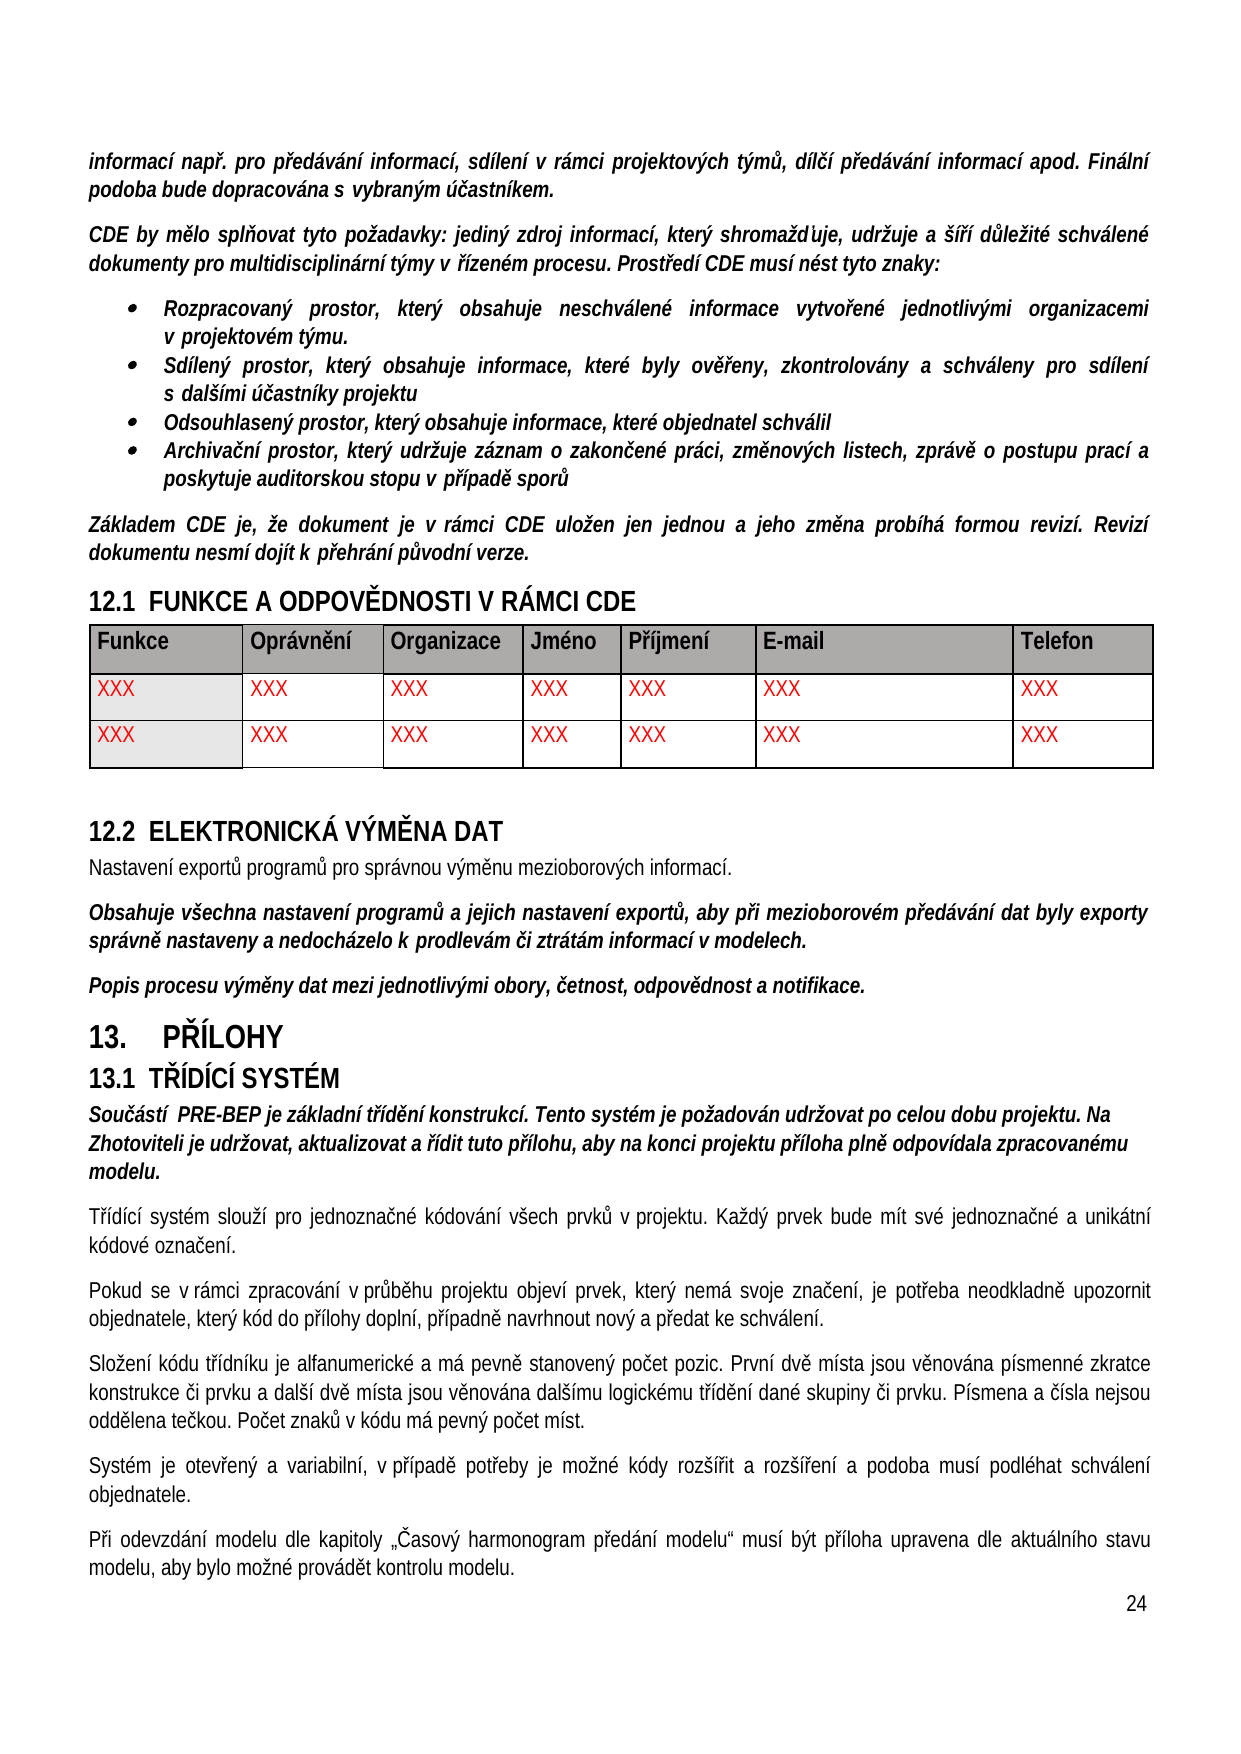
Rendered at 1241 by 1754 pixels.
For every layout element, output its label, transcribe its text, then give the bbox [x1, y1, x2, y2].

table_cell XXX [243, 674, 383, 720]
table_cell XXX [757, 721, 1012, 767]
table_header Příjmení [622, 626, 755, 673]
text Při odevzdání modelu dle kapitoly „Časový harmonogram předání modelu“ musí být příloha upravena dle aktuálního stavu modelu, aby bylo možné provádět kontrolu modelu. [89, 1526, 1152, 1581]
table_header E-mail [757, 626, 1012, 673]
table_cell XXX [91, 675, 242, 720]
list Rozpracovaný prostor, který obsahuje neschválené informace vytvořené jednotlivými organizacemi v projektovém týmu. [126, 295, 1152, 349]
table_cell XXX [622, 721, 755, 767]
table_cell XXX [1014, 721, 1152, 767]
text Složení kódu třídníku je alfanumerické a má pevně stanovený počet pozic. První dvě místa jsou věnována písmenné zkratce konstrukce či prvku a další dvě místa jsou věnována dalšímu logickému třídění dané skupiny či prvku. Písmena a čísla nejsou oddělena tečkou. Počet znaků v kódu má pevný počet míst. [89, 1350, 1152, 1434]
text Třídící systém slouží pro jednoznačné kódování všech prvků v projektu. Každý prvek bude mít své jednoznačné a unikátní kódové označení. [89, 1203, 1152, 1258]
text Popis procesu výměny dat mezi jednotlivými obory, četnost, odpovědnost a notifikace. [89, 972, 1152, 998]
text Systém je otevřený a variabilní, v případě potřeby je možné kódy rozšířit a rozšíření a podoba musí podléhat schválení objednatele. [89, 1452, 1152, 1507]
text CDE by mělo splňovat tyto požadavky: jediný zdroj informací, který shromažďuje, udržuje a šíří důležité schválené dokumenty pro multidisciplinární týmy v řízeném procesu. Prostředí CDE musí nést tyto znaky: [89, 221, 1152, 276]
table_cell XXX [524, 675, 620, 720]
table_cell XXX [757, 675, 1012, 720]
table_header Telefon [1014, 626, 1152, 673]
subtitle PŘÍLOHY [89, 1017, 1152, 1055]
list Sdílený prostor, který obsahuje informace, které byly ověřeny, zkontrolovány a schváleny pro sdílení s dalšími účastníky projektu [126, 352, 1152, 406]
table_header Jméno [524, 626, 620, 673]
table_cell XXX [243, 721, 383, 767]
subtitle TŘÍDÍCÍ SYSTÉM [89, 1062, 1152, 1095]
list Archivační prostor, který udržuje záznam o zakončené práci, změnových listech, zprávě o postupu prací a poskytuje auditorskou stopu v případě sporů [126, 437, 1152, 492]
table_header Oprávnění [243, 625, 383, 673]
text Součástí PRE-BEP je základní třídění konstrukcí. Tento systém je požadován udržovat po celou dobu projektu. Na Zhotoviteli je udržovat, aktualizovat a řídit tuto přílohu, aby na konci projektu příloha plně odpovídala zpracovanému modelu. [89, 1101, 1152, 1184]
text Základem CDE je, že dokument je v rámci CDE uložen jen jednou a jeho změna probíhá formou revizí. Revizí dokumentu nesmí dojít k přehrání původní verze. [89, 511, 1152, 565]
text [89, 148, 1152, 202]
table_header Funkce [91, 626, 242, 673]
subtitle ELEKTRONICKÁ VÝMĚNA DAT [89, 814, 1152, 847]
text Nastavení exportů programů pro správnou výměnu mezioborových informací. [89, 853, 1152, 880]
subtitle FUNKCE A ODPOVĚDNOSTI V RÁMCI CDE [89, 584, 1152, 617]
list Odsouhlasený prostor, který obsahuje informace, které objednatel schválil [126, 408, 1152, 435]
text Pokud se v rámci zpracování v průběhu projektu objeví prvek, který nemá svoje značení, je potřeba neodkladně upozornit objednatele, který kód do přílohy doplní, případně navrhnout nový a předat ke schválení. [89, 1277, 1152, 1332]
table_cell XXX [91, 721, 242, 767]
table_cell XXX [384, 675, 522, 720]
table_header Organizace [384, 626, 522, 673]
table_cell XXX [622, 675, 755, 720]
text Obsahuje všechna nastavení programů a jejich nastavení exportů, aby při mezioborovém předávání dat byly exporty správně nastaveny a nedocházelo k prodlevám či ztrátám informací v modelech. [89, 898, 1152, 953]
table_cell XXX [524, 721, 620, 767]
table_cell XXX [384, 721, 522, 767]
table_cell XXX [1014, 675, 1152, 720]
